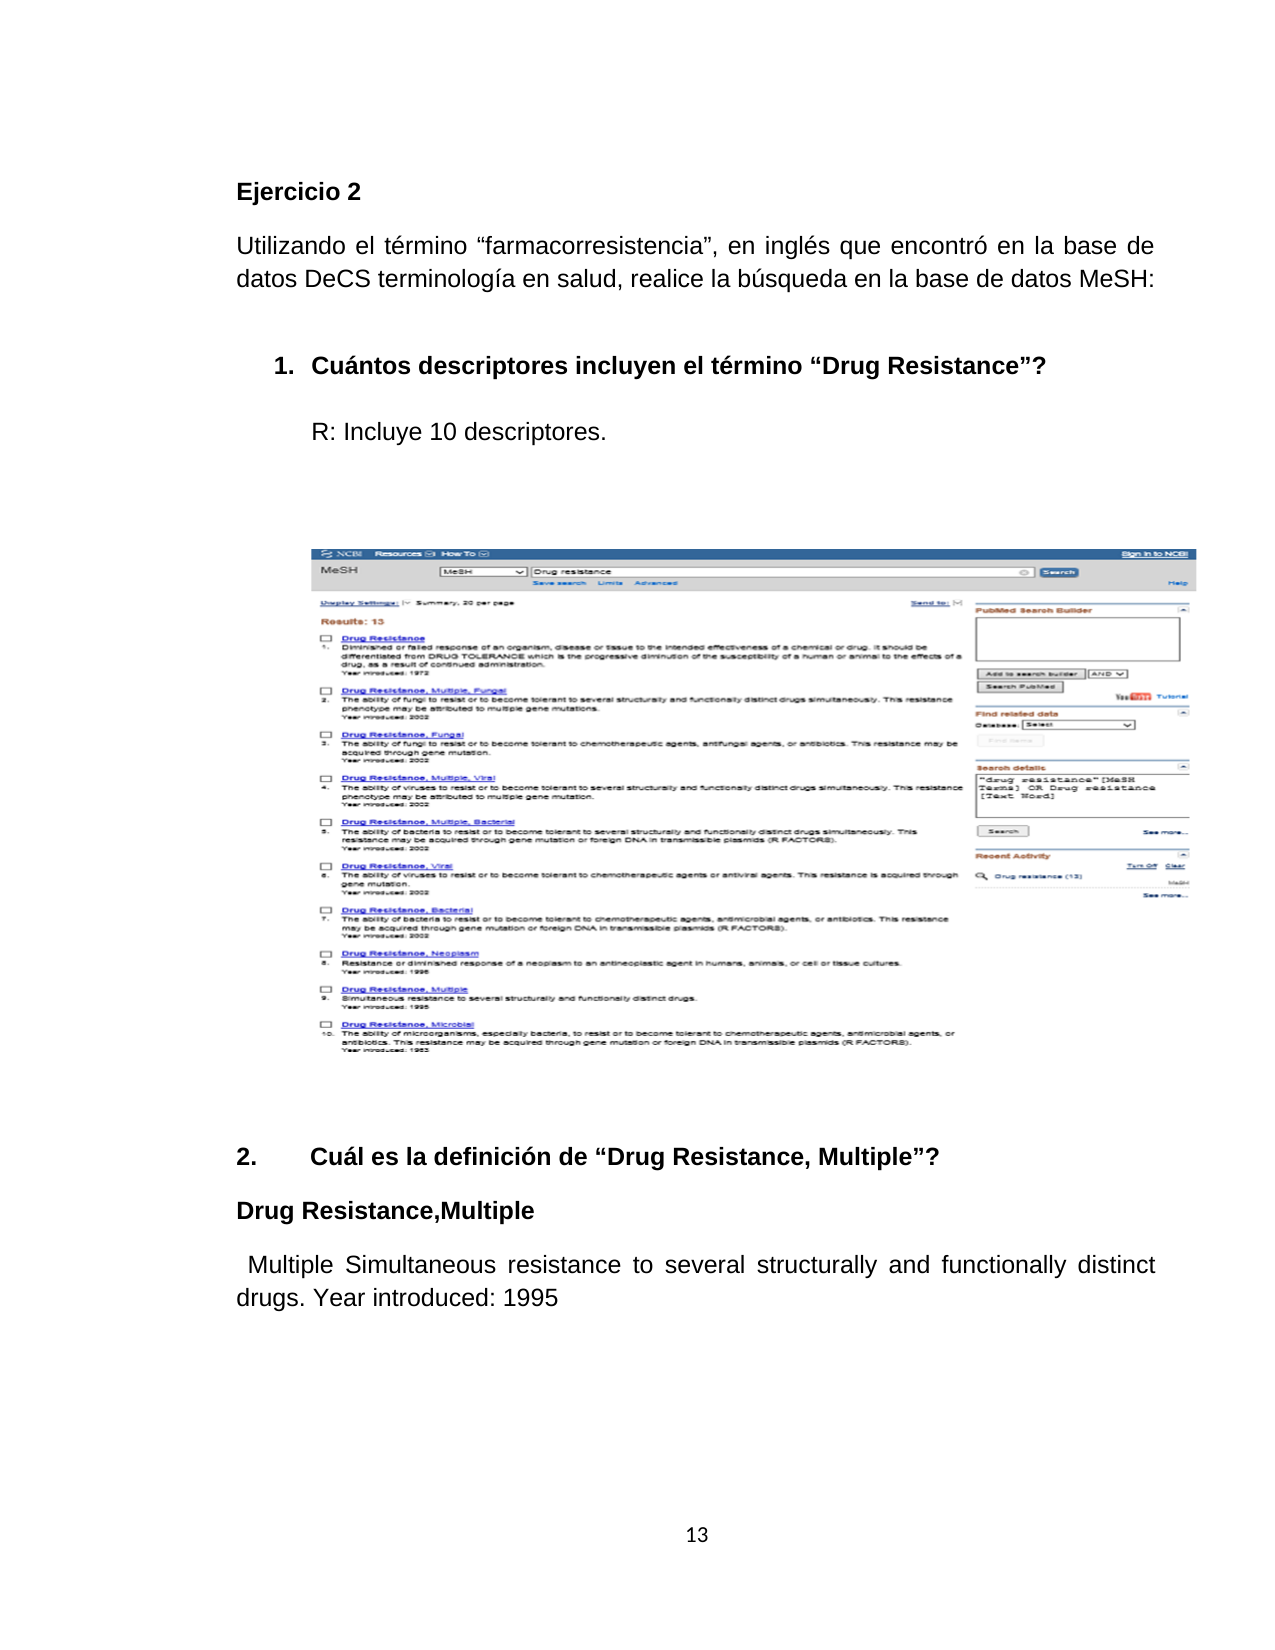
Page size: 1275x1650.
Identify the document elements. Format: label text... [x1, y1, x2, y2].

text 2. Cuál es la definición de “Drug Resistance, Multiple”? [236, 1142, 1157, 1171]
picture [311, 549, 1197, 1052]
text Ejercicio 2 [236, 177, 1157, 206]
text Multiple Simultaneous resistance to several structurally and functionally distinct drugs. Year introduced: 1995 [236, 1250, 1157, 1312]
text Drug Resistance,Multiple [236, 1196, 1157, 1225]
text Utilizando el término “farmacorresistencia”, en inglés que encontró en la base de datos DeCS terminología en salud, realice la búsqueda en la base de datos MeSH: [236, 231, 1157, 293]
list R: Incluye 10 descriptores. [311, 417, 1157, 446]
list Cuántos descriptores incluyen el término “Drug Resistance”? [274, 351, 1157, 380]
